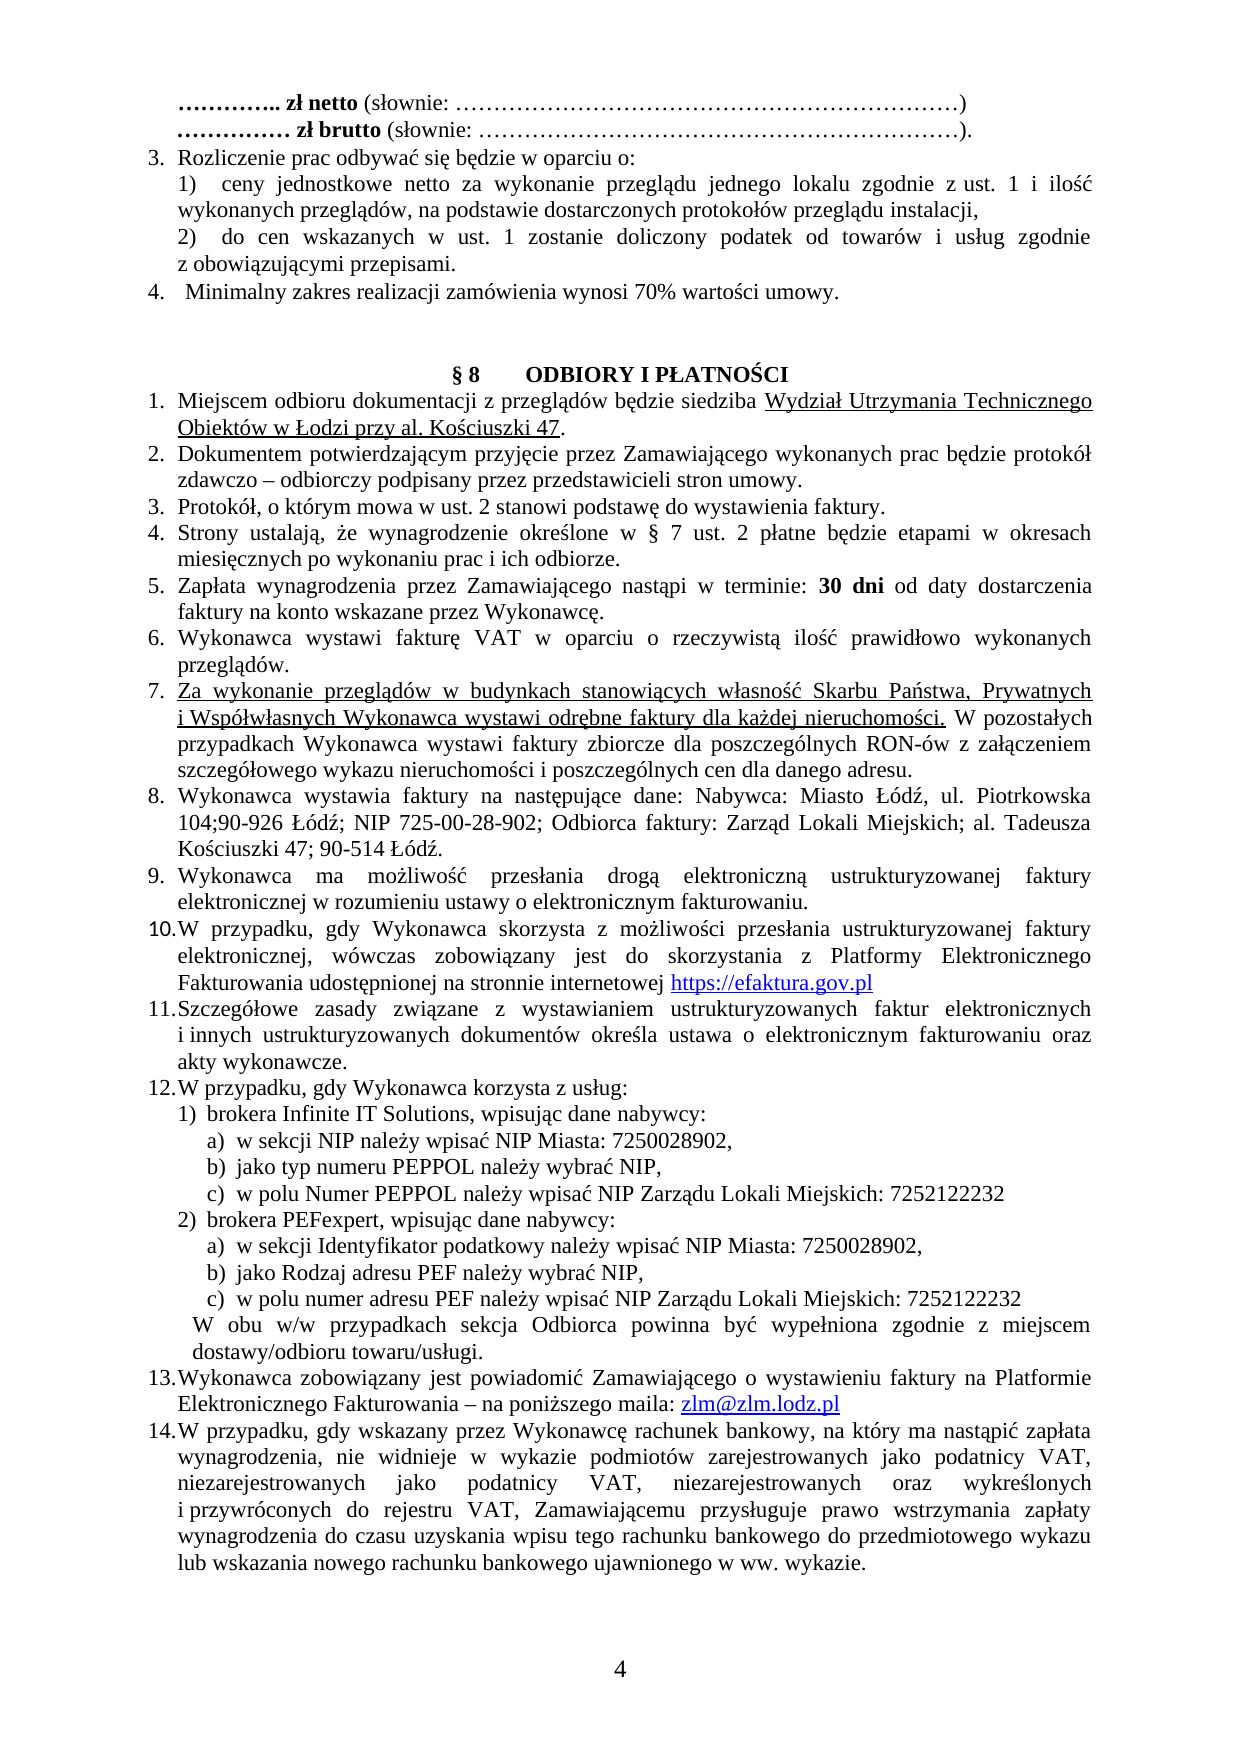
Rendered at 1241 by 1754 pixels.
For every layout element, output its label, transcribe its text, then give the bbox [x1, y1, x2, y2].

list W przypadku, gdy Wykonawca korzysta z usług: [148, 1074, 1093, 1101]
list Miejscem odbioru dokumentacji z przeglądów będzie siedziba Wydział Utrzymania Technicznego Obiektów w Łodzi przy al. Kościuszki 47. [148, 387, 1093, 440]
list jako typ numeru PEPPOL należy wybrać NIP, [207, 1153, 1091, 1179]
text …………… zł brutto (słownie: ………………………………………………………). [148, 116, 1093, 143]
list w polu numer adresu PEF należy wpisać NIP Zarządu Lokali Miejskich: 7252122232 [207, 1285, 1091, 1311]
list Za wykonanie przeglądów w budynkach stanowiących własność Skarbu Państwa, Prywatnych i Współwłasnych Wykonawca wystawi odrębne faktury dla każdej nieruchomości. W pozostałych przypadkach Wykonawca wystawi faktury zbiorcze dla poszczególnych RON-ów z załączeniem szczegółowego wykazu nieruchomości i poszczególnych cen dla danego adresu. [148, 677, 1093, 783]
text ………….. zł netto (słownie: …………………………………………………………) [177, 89, 1093, 115]
list W przypadku, gdy Wykonawca skorzysta z możliwości przesłania ustrukturyzowanej faktury elektronicznej, wówczas zobowiązany jest do skorzystania z Platformy Elektronicznego Fakturowania udostępnionej na stronnie internetowej https://efaktura.gov.pl [148, 914, 1093, 995]
list do cen wskazanych w ust. 1 zostanie doliczony podatek od towarów i usług zgodnie z obowiązującymi przepisami. [177, 223, 1093, 277]
list w sekcji NIP należy wpisać NIP Miasta: 7250028902, [207, 1127, 1091, 1153]
list Minimalny zakres realizacji zamówienia wynosi 70% wartości umowy. [148, 278, 1093, 304]
list Dokumentem potwierdzającym przyjęcie przez Zamawiającego wykonanych prac będzie protokół zdawczo – odbiorczy podpisany przez przedstawicieli stron umowy. [148, 440, 1093, 493]
list Wykonawca zobowiązany jest powiadomić Zamawiającego o wystawieniu faktury na Platformie Elektronicznego Fakturowania – na poniższego maila: zlm@zlm.lodz.pl [148, 1364, 1093, 1417]
list Protokół, o którym mowa w ust. 2 stanowi podstawę do wystawienia faktury. [148, 493, 1093, 519]
list Wykonawca wystawi fakturę VAT w oparciu o rzeczywistą ilość prawidłowo wykonanych przeglądów. [148, 624, 1093, 677]
text W obu w/w przypadkach sekcja Odbiorca powinna być wypełniona zgodnie z miejscem dostawy/odbioru towaru/usługi. [192, 1311, 1091, 1364]
list Zapłata wynagrodzenia przez Zamawiającego nastąpi w terminie: 30 dni od daty dostarczenia faktury na konto wskazane przez Wykonawcę. [148, 572, 1093, 624]
text § 8 ODBIORY I PŁATNOŚCI [148, 361, 1093, 387]
list jako Rodzaj adresu PEF należy wybrać NIP, [207, 1259, 1091, 1285]
list Wykonawca wystawia faktury na następujące dane: Nabywca: Miasto Łódź, ul. Piotrkowska 104;90-926 Łódź; NIP 725-00-28-902; Odbiorca faktury: Zarząd Lokali Miejskich; al. Tadeusza Kościuszki 47; 90-514 Łódź. [148, 783, 1093, 862]
list W przypadku, gdy wskazany przez Wykonawcę rachunek bankowy, na który ma nastąpić zapłata wynagrodzenia, nie widnieje w wykazie podmiotów zarejestrowanych jako podatnicy VAT, niezarejestrowanych jako podatnicy VAT, niezarejestrowanych oraz wykreślonych i przywróconych do rejestru VAT, Zamawiającemu przysługuje prawo wstrzymania zapłaty wynagrodzenia do czasu uzyskania wpisu tego rachunku bankowego do przedmiotowego wykazu lub wskazania nowego rachunku bankowego ujawnionego w ww. wykazie. [148, 1417, 1093, 1575]
list ceny jednostkowe netto za wykonanie przeglądu jednego lokalu zgodnie z ust. 1 i ilość wykonanych przeglądów, na podstawie dostarczonych protokołów przeglądu instalacji, [177, 170, 1093, 223]
list brokera PEFexpert, wpisując dane nabywcy: [177, 1206, 1093, 1232]
list Szczegółowe zasady związane z wystawianiem ustrukturyzowanych faktur elektronicznych i innych ustrukturyzowanych dokumentów określa ustawa o elektronicznym fakturowaniu oraz akty wykonawcze. [148, 995, 1093, 1074]
list Rozliczenie prac odbywać się będzie w oparciu o: [148, 144, 1093, 170]
list w polu Numer PEPPOL należy wpisać NIP Zarządu Lokali Miejskich: 7252122232 [207, 1179, 1091, 1206]
list brokera Infinite IT Solutions, wpisując dane nabywcy: [177, 1101, 1093, 1127]
list Strony ustalają, że wynagrodzenie określone w § 7 ust. 2 płatne będzie etapami w okresach miesięcznych po wykonaniu prac i ich odbiorze. [148, 519, 1093, 572]
list w sekcji Identyfikator podatkowy należy wpisać NIP Miasta: 7250028902, [207, 1232, 1091, 1259]
list Wykonawca ma możliwość przesłania drogą elektroniczną ustrukturyzowanej faktury elektronicznej w rozumieniu ustawy o elektronicznym fakturowaniu. [148, 862, 1093, 914]
